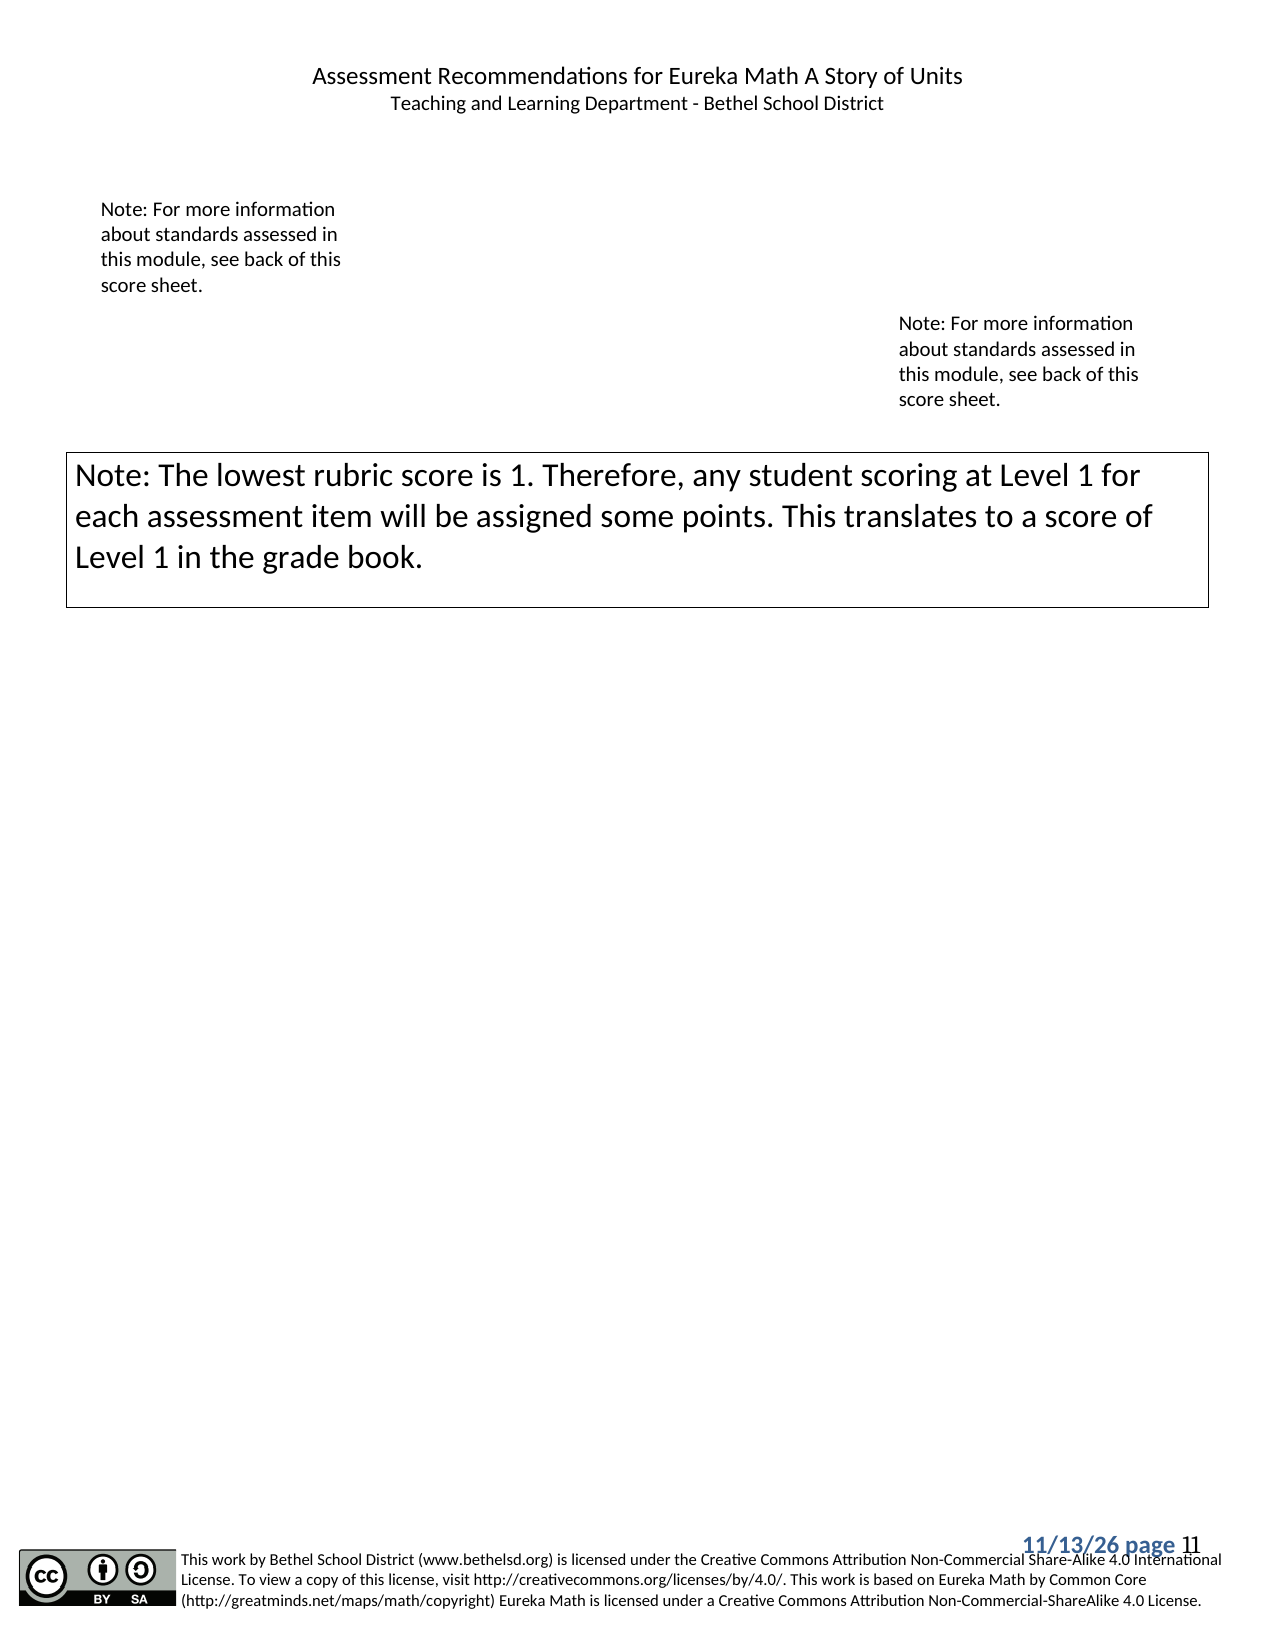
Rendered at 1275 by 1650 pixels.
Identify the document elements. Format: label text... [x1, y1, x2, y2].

text Note: The lowest rubric score is 1. Therefore, any student scoring at Level 1 for each assessment item will be assigned some points. This translates to a score of Level 1 in the grade book. [67, 453, 1208, 576]
